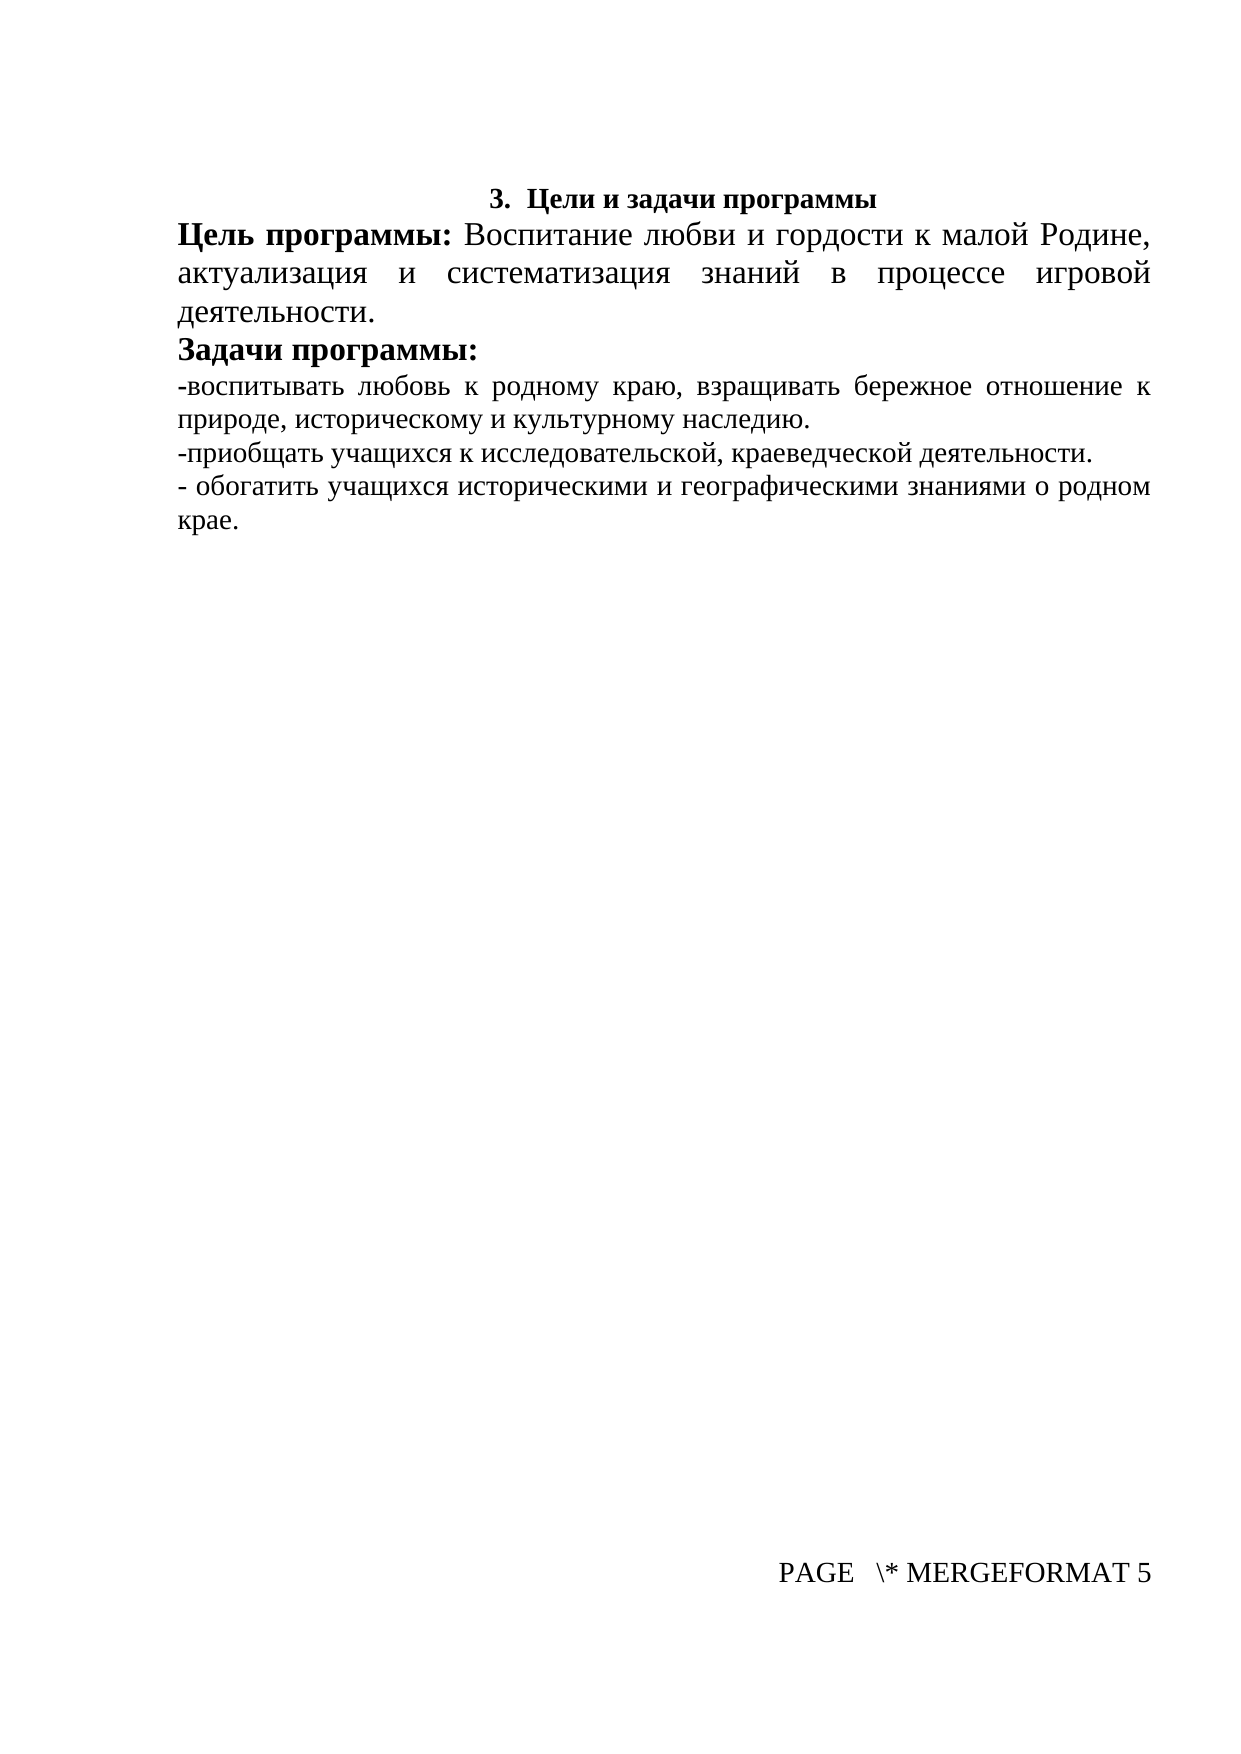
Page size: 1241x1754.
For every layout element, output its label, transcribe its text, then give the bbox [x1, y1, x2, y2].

text -воспитывать любовь к родному краю, взращивать бережное отношение к природе, историческому и культурному наследию. [177, 368, 1152, 435]
text -приобщать учащихся к исследовательской, краеведческой деятельности. [177, 435, 1152, 468]
list Цели и задачи программы [214, 181, 1152, 214]
text - обогатить учащихся историческими и географическими знаниями о родном крае. [177, 468, 1152, 535]
text Задачи программы: [177, 329, 1152, 368]
text Цель программы: Воспитание любви и гордости к малой Родине, актуализация и систематизация знаний в процессе игровой деятельности. [177, 214, 1152, 329]
